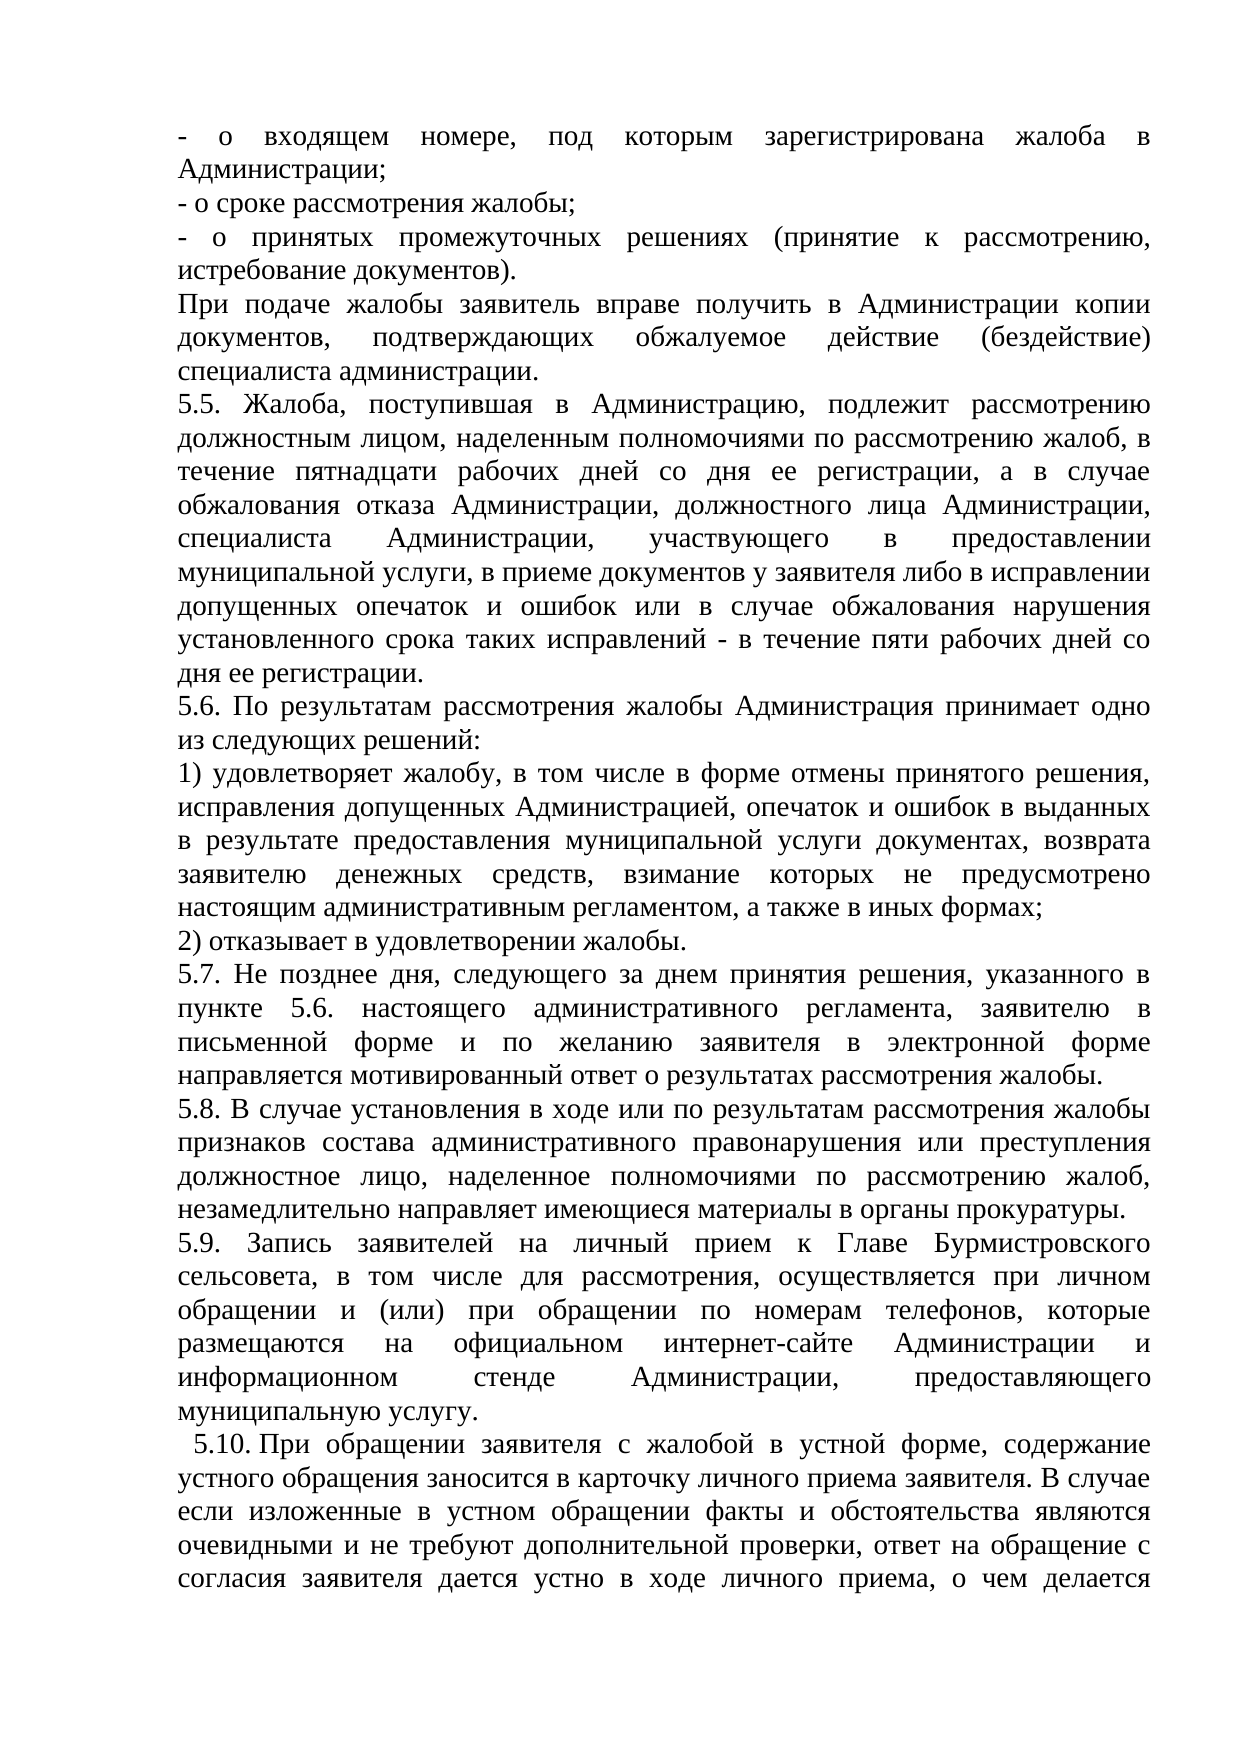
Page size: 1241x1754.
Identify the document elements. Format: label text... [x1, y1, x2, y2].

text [177, 1426, 1152, 1594]
text 5.6. По результатам рассмотрения жалобы Администрация принимает одно из следующих решений: [177, 688, 1152, 755]
text - о сроке рассмотрения жалобы; [177, 185, 1152, 219]
text 1) удовлетворяет жалобу, в том числе в форме отмены принятого решения, исправления допущенных Администрацией, опечаток и ошибок в выданных в результате предоставления муниципальной услуги документах, возврата заявителю денежных средств, взимание которых не предусмотрено настоящим административным регламентом, а также в иных формах; [177, 755, 1152, 923]
text - о принятых промежуточных решениях (принятие к рассмотрению, истребование документов). [177, 219, 1152, 286]
text - о входящем номере, под которым зарегистрирована жалоба в Администрации; [177, 118, 1152, 185]
text При подаче жалобы заявитель вправе получить в Администрации копии документов, подтверждающих обжалуемое действие (бездействие) специалиста администрации. [177, 286, 1152, 386]
text 2) отказывает в удовлетворении жалобы. [177, 923, 1152, 957]
text 5.7. Не позднее дня, следующего за днем принятия решения, указанного в пункте 5.6. настоящего административного регламента, заявителю в письменной форме и по желанию заявителя в электронной форме направляется мотивированный ответ о результатах рассмотрения жалобы. [177, 957, 1152, 1091]
text 5.8. В случае установления в ходе или по результатам рассмотрения жалобы признаков состава административного правонарушения или преступления должностное лицо, наделенное полномочиями по рассмотрению жалоб, незамедлительно направляет имеющиеся материалы в органы прокуратуры. [177, 1091, 1152, 1225]
text 5.5. Жалоба, поступившая в Администрацию, подлежит рассмотрению должностным лицом, наделенным полномочиями по рассмотрению жалоб, в течение пятнадцати рабочих дней со дня ее регистрации, а в случае обжалования отказа Администрации, должностного лица Администрации, специалиста Администрации, участвующего в предоставлении муниципальной услуги, в приеме документов у заявителя либо в исправлении допущенных опечаток и ошибок или в случае обжалования нарушения установленного срока таких исправлений - в течение пяти рабочих дней со дня ее регистрации. [177, 386, 1152, 688]
text 5.9. Запись заявителей на личный прием к Главе Бурмистровского сельсовета, в том числе для рассмотрения, осуществляется при личном обращении и (или) при обращении по номерам телефонов, которые размещаются на официальном интернет-сайте Администрации и информационном стенде Администрации, предоставляющего муниципальную услугу. [177, 1225, 1152, 1426]
